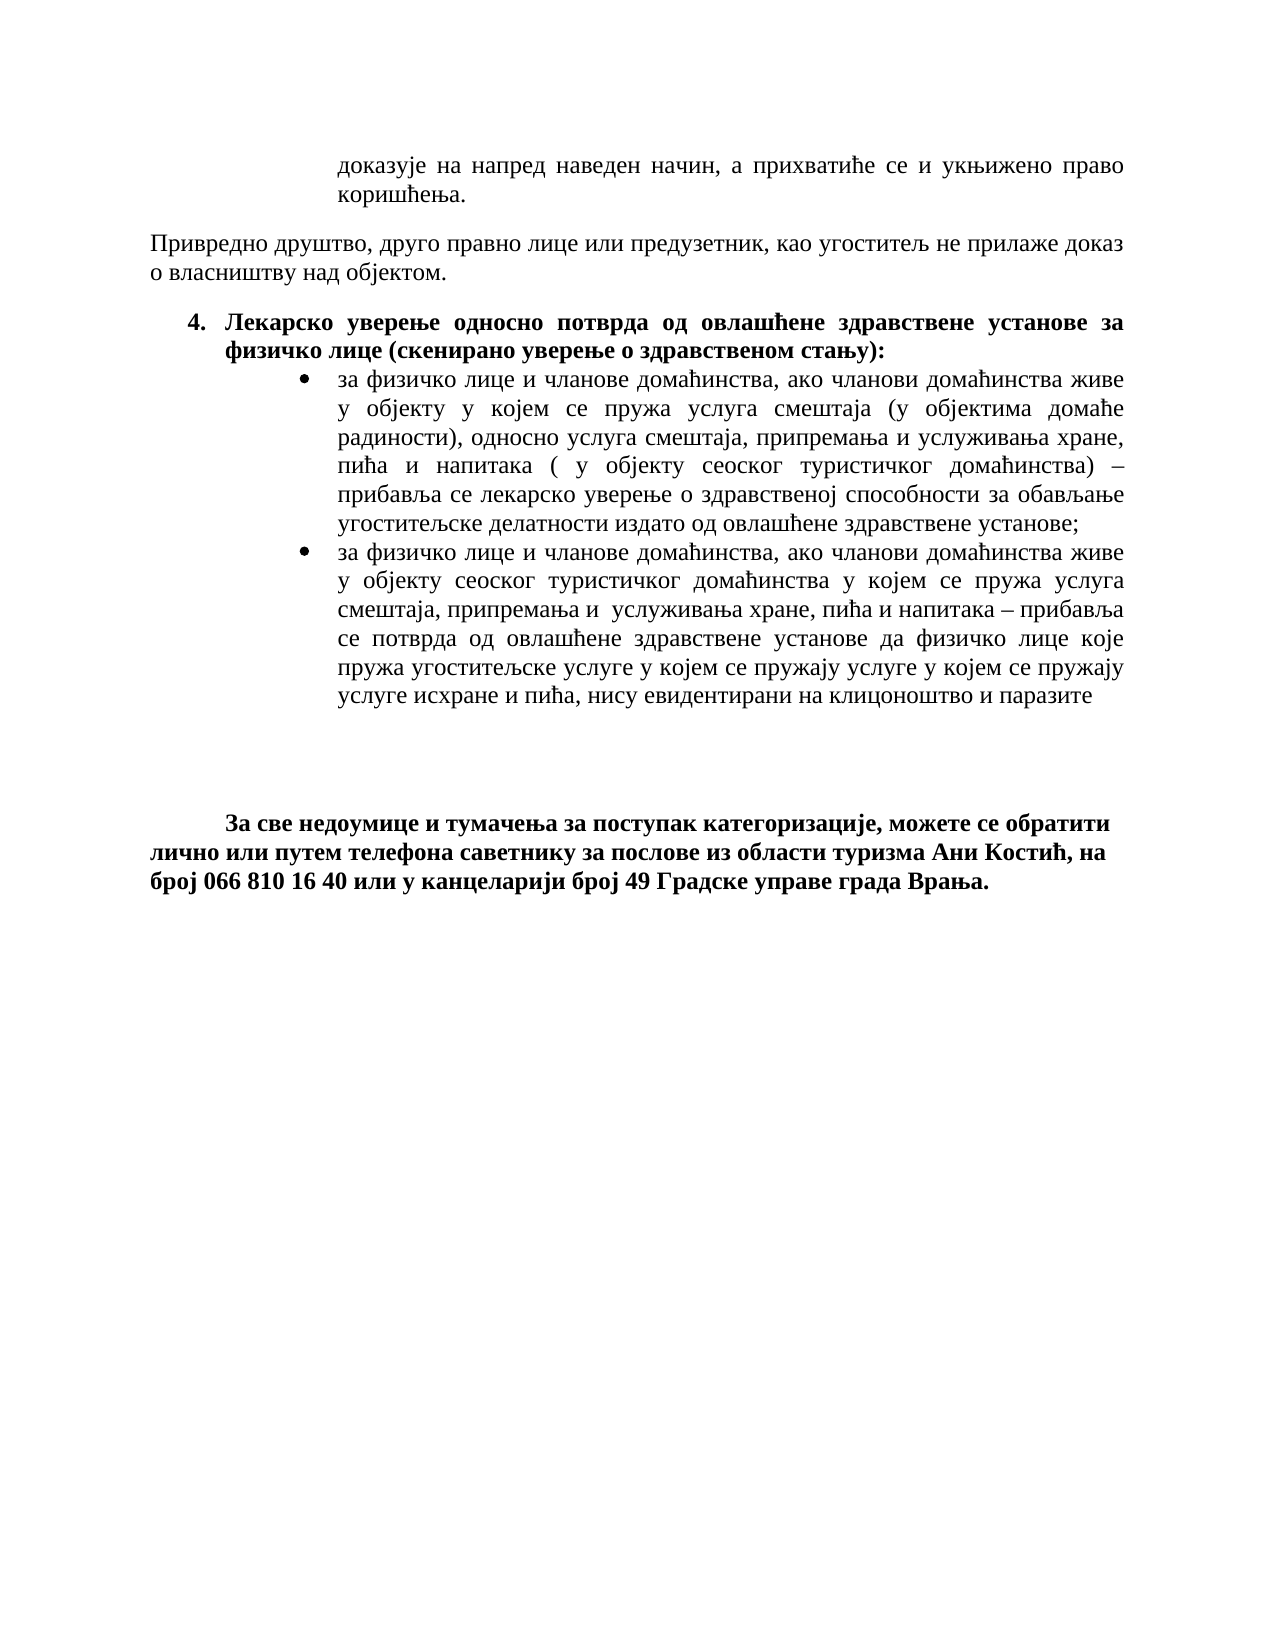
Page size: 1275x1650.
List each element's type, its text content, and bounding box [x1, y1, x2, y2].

list Лекарско уверење односно потврда од овлашћене здравствене установе за физичко лице (скенирано уверење о здравственом стању): [187, 307, 1125, 364]
list за физичко лице и чланове домаћинства, ако чланови домаћинства живе у објекту у којем се пружа услуга смештаја (у објектима домаће радиности), односно услуга смештаја, припремања и услуживања хране, пића и напитака ( у објекту сеоског туристичког домаћинства) – прибавља се лекарско уверење о здравственој способности за обављање угоститељске делатности издато од овлашћене здравствене установе; [300, 364, 1125, 537]
list за физичко лице и чланове домаћинства, ако чланови домаћинства живе у објекту сеоског туристичког домаћинства у којем се пружа услуга смештаја, припремања и услуживања хране, пића и напитака – прибавља се потврда од овлашћене здравствене установе да физичко лице које пружа угоститељске услуге у којем се пружају услуге у којем се пружају услуге исхране и пића, нису евидентирани на клицоноштво и паразите [300, 537, 1125, 709]
text Привредно друштво, друго правно лице или предузетник, као угоститељ не прилаже доказ о власништву над објектом. [150, 228, 1125, 286]
text За све недоумице и тумачења за поступак категоризације, можете се обратити лично или путем телефона саветнику за послове из области туризма Ани Костић, на број 066 810 16 40 или у канцеларији број 49 Градске управе града Врања. [150, 808, 1125, 894]
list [300, 150, 1125, 207]
